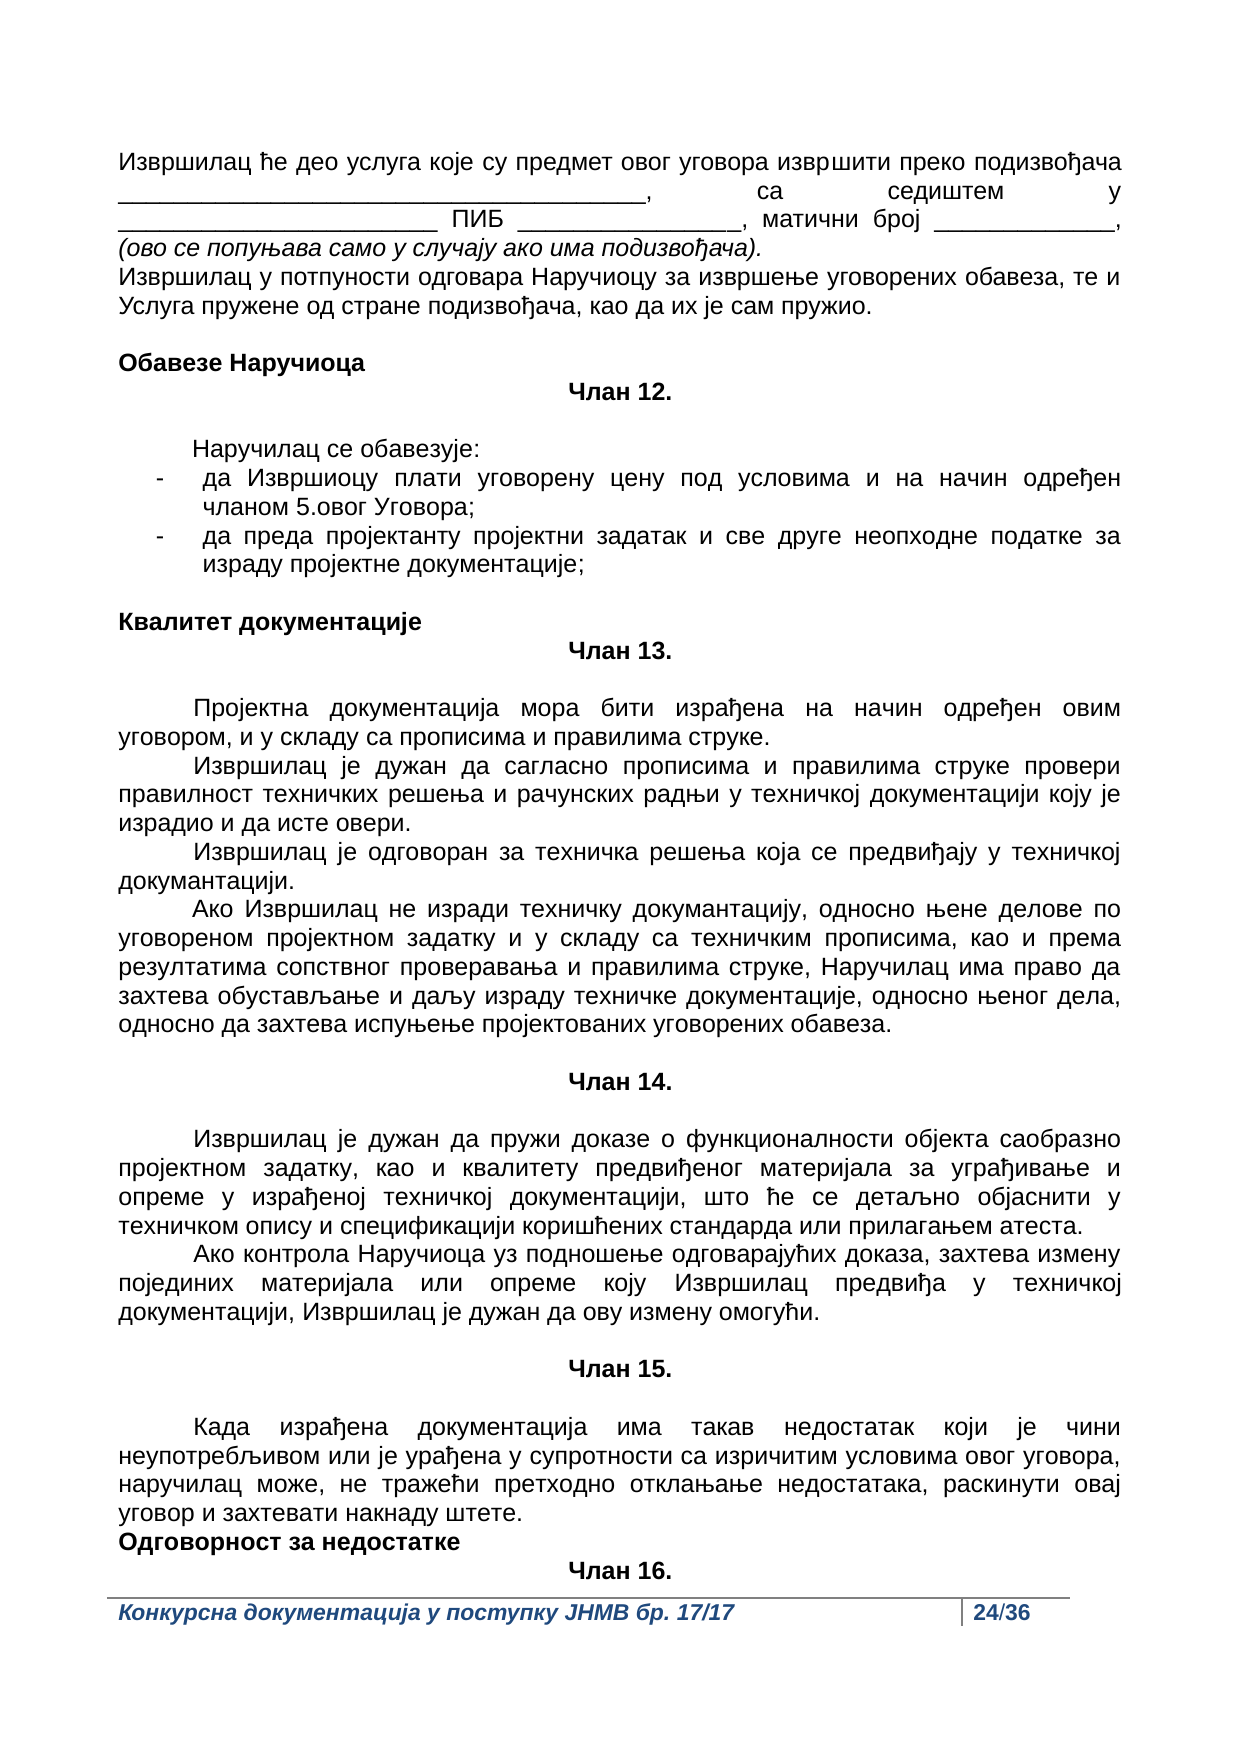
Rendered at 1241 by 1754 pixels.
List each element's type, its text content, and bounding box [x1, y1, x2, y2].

text Ако Извршилац не изради техничку докумантацију, односно њене делове по уговореном пројектном задатку и у складу са техничким прописима, као и према резултатима сопствног проверавања и правилима струке, Наручилац има право да захтева обустављање и даљу израду техничке документације, односно њеног дела, односно да захтева испуњење пројектованих уговорених обавеза. [118, 894, 1122, 1038]
text Обавезе Наручиоца [118, 348, 1122, 377]
text Члан 16. [118, 1556, 1122, 1584]
text Извршилац у потпуности одговара Наручиоцу за извршење уговорених обавеза, те и Услуга пружене од стране подизвођача, као да их је сам пружио. [118, 262, 1122, 319]
text Одговорност за недостатке [118, 1527, 1122, 1556]
list да преда пројектанту пројектни задатак и све друге неопходне податке за израду пројектне документације; [156, 521, 1122, 578]
list да Извршиоцу плати уговорену цену под условима и на начин одређен чланом 5.овог Уговора; [156, 463, 1122, 521]
text Пројектна документација мора бити израђена на начин одређен овим уговором, и у складу са прописима и правилима струке. [118, 693, 1122, 751]
text Извршилац је одговоран за техничка решења која се предвиђају у техничкој докумантацији. [118, 837, 1122, 894]
text Извршилац је дужан да пружи доказе о функционалности објекта саобразно пројектном задатку, као и квалитету предвиђеног материјала за уграђивање и опреме у израђеној техничкој документацији, што ће се детаљно објаснити у техничком опису и спецификацији коришћених стандарда или прилагањем атеста. [118, 1124, 1122, 1239]
text Члан 14. [118, 1067, 1122, 1096]
text Члан 12. [118, 377, 1122, 406]
text Квалитет документације [118, 607, 1122, 636]
text Члан 13. [118, 636, 1122, 664]
text Наручилац се обавезује: [118, 434, 1122, 463]
text Извршилац ће део услуга које су предмет овог уговора извршити преко подизвођача ______________________________________, са седиштем у _______________________ ПИБ ________________, матични број _____________, (ово се попуњава само у случају ако има подизвођача). [118, 147, 1122, 262]
text Извршилац је дужан да сагласно прописима и правилима струке провери правилност техничких решења и рачунских радњи у техничкој документацији коју је израдио и да исте овери. [118, 751, 1122, 837]
text Када израђена документација има такав недостатак који је чини неупотребљивом или је урађена у супротности са изричитим условима овог уговора, наручилац може, не тражећи претходно отклањање недостатака, раскинути овај уговор и захтевати накнаду штете. [118, 1412, 1122, 1527]
text Члан 15. [118, 1354, 1122, 1383]
text Ако контрола Наручиоца уз подношење одговарајућих доказа, захтева измену појединих материјала или опреме коју Извршилац предвиђа у техничкој документацији, Извршилац је дужан да ову измену омогући. [118, 1239, 1122, 1326]
